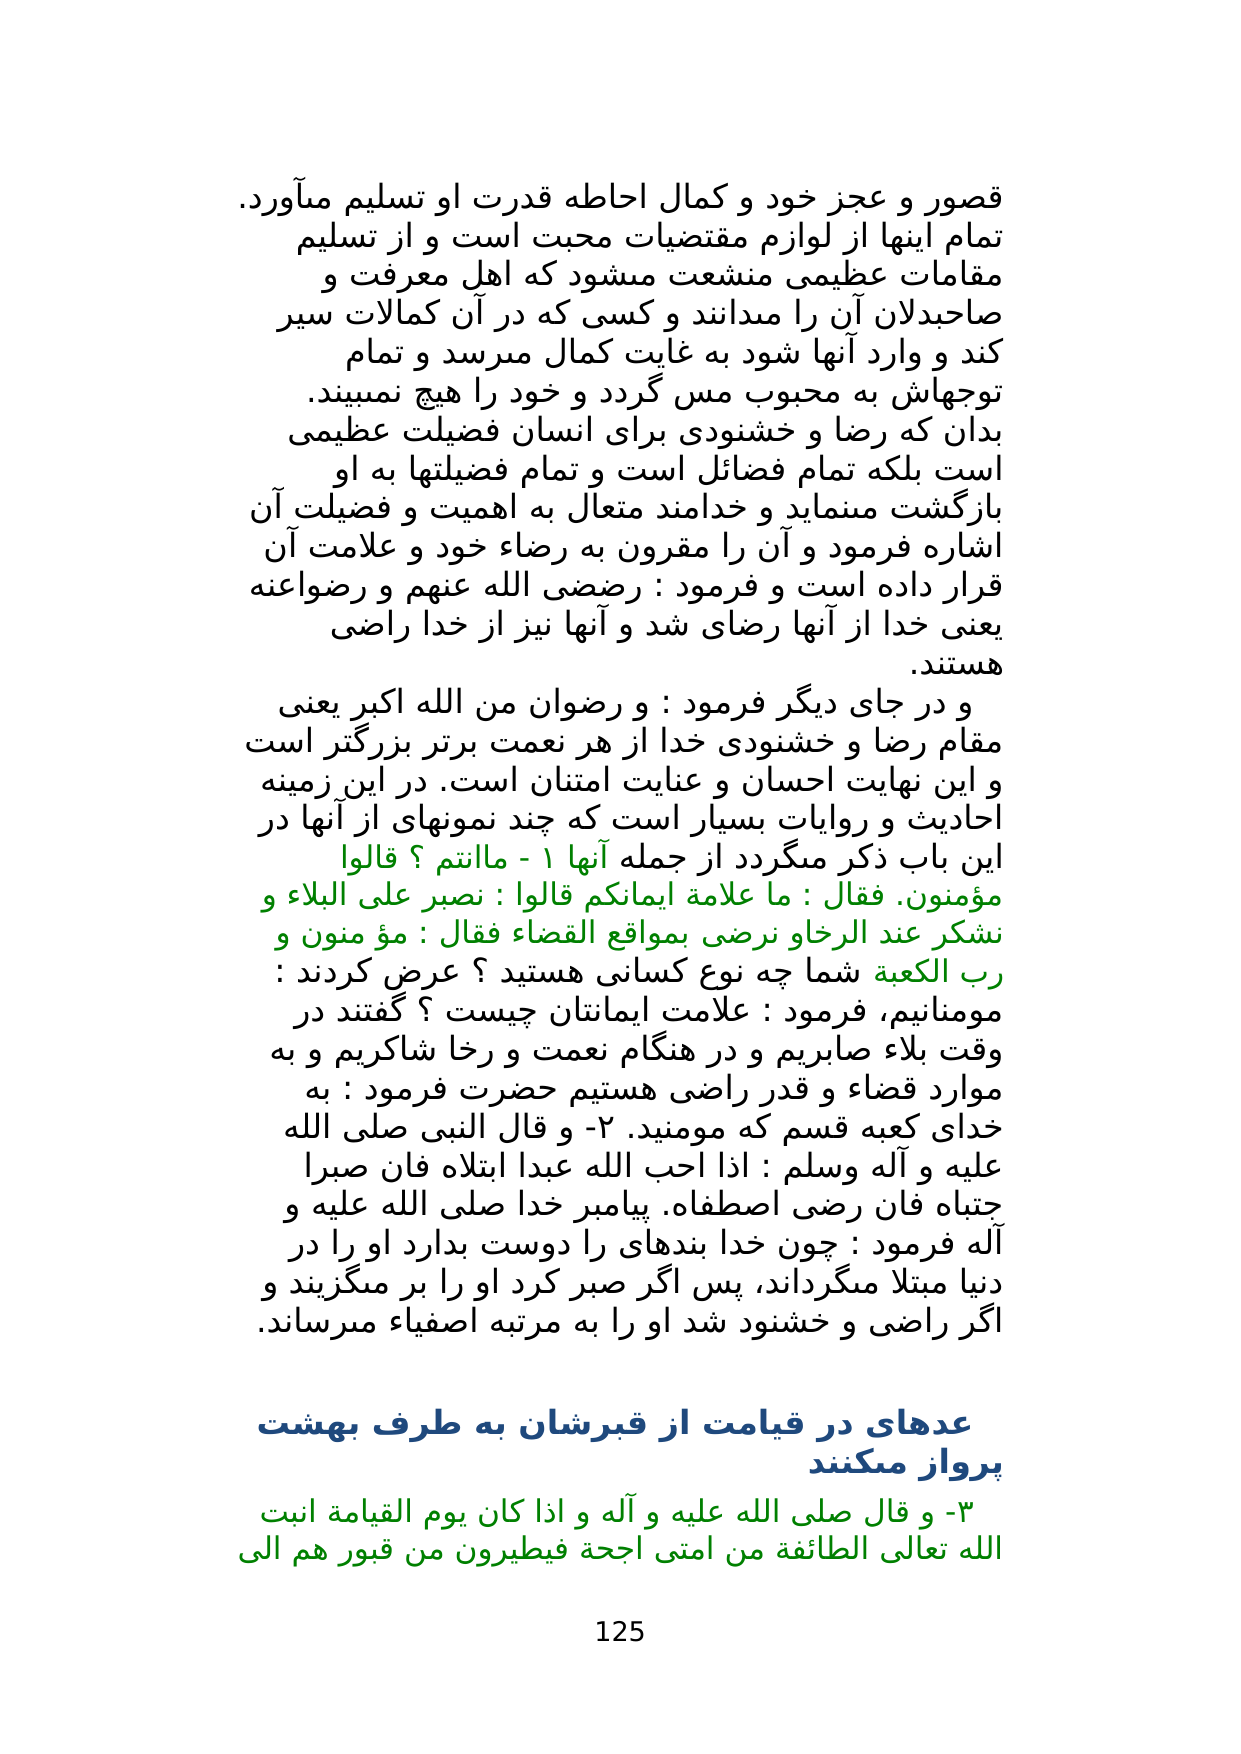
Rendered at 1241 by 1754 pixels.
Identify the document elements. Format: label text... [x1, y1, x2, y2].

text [236, 177, 1004, 682]
text و در جاى ديگر فرمود : و رضوان من الله اكبر يعنى مقام رضا و خشنودى خدا از هر نعمت برتر بزرگتر است و اين نهايت احسان و عنايت امتنان است. در اين زمينه احاديث و روايات بسيار است كه چند نمونه‏اى از آنها در اين باب ذكر مى‏گردد از جمله آنها ١ - ماانتم ؟ قالوا مؤمنون. فقال : ما علامة ايمانكم قالوا : نصبر على البلاء و نشكر عند الرخاو نرضى بمواقع القضاء فقال : مؤ منون و رب الكعبة شما چه نوع كسانى هستيد ؟ عرض كردند : مومنانيم، فرمود : علامت ايمانتان چيست ؟ گفتند در وقت بلاء صابريم و در هنگام نعمت و رخا شاكريم و به موارد قضاء و قدر راضى هستيم حضرت فرمود : به خداى كعبه قسم كه مومنيد. ٢- و قال النبى صلى الله عليه و آله وسلم : اذا احب الله عبدا ابتلاه فان صبرا جتباه فان رضى اصطفاه. پيامبر خدا صلى الله عليه و آله فرمود : چون خدا بنده‏اى را دوست بدارد او را در دنيا مبتلا مى‏گرداند، پس اگر صبر كرد او را بر مى‏گزيند و اگر راضى و خشنود شد او را به مرتبه اصفياء مى‏رساند. [236, 682, 1004, 1340]
subtitle عده‏اى در قيامت از قبرشان به طرف بهشت پرواز مى‏كنند [236, 1404, 1004, 1481]
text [236, 1494, 1004, 1567]
